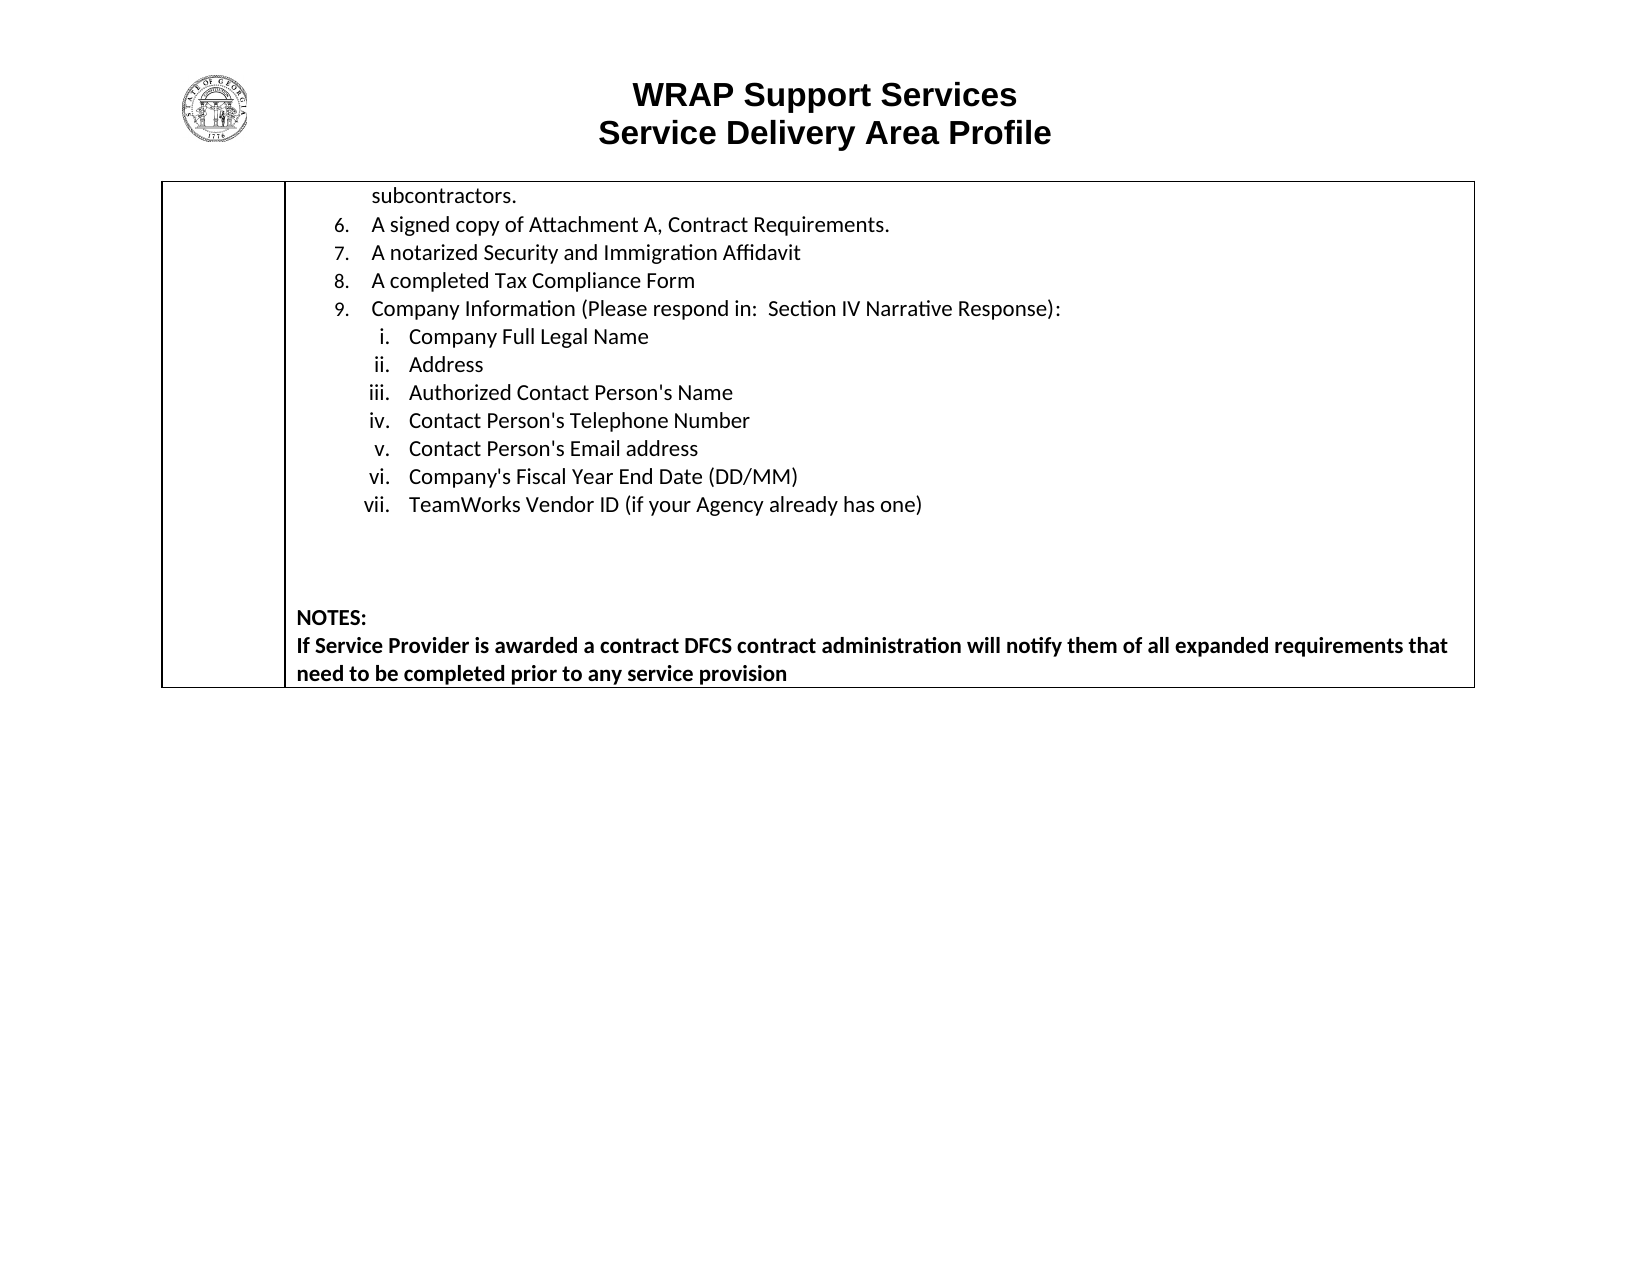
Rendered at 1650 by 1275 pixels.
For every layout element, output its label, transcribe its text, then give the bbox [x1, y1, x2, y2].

picture [181, 75, 247, 141]
table_header [163, 182, 284, 687]
